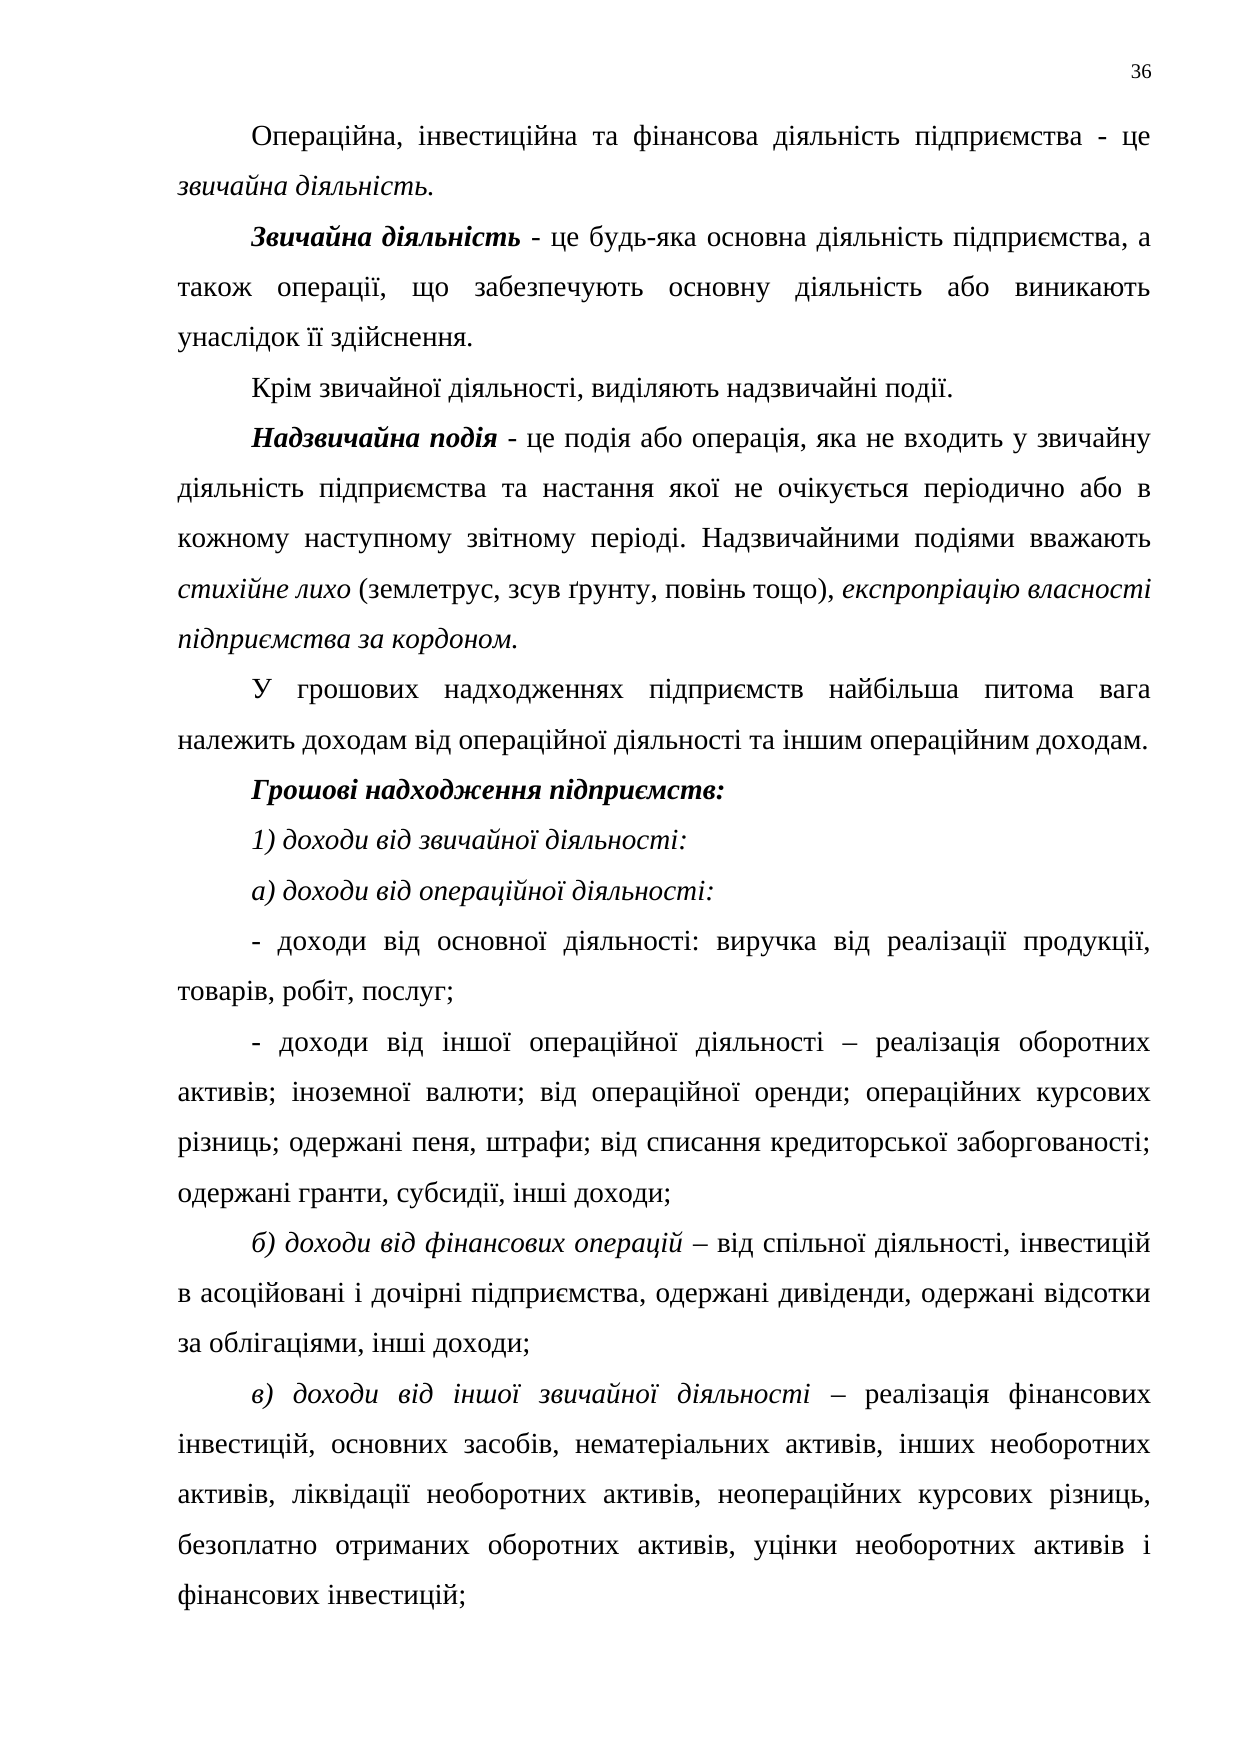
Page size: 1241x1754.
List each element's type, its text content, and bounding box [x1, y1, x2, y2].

text а) доходи від операційної діяльності: [177, 873, 1152, 906]
text Звичайна діяльність - це будь-яка основна діяльність підприємства, а також операції, що забезпечують основну діяльність або виникають унаслідок її здійснення. [177, 219, 1152, 353]
text У грошових надходженнях підприємств найбільша питома вага належить доходам від операційної діяльності та іншим операційним доходам. [177, 672, 1152, 755]
text - доходи від основної діяльності: виручка від реалізації продукції, товарів, робіт, послуг; [177, 923, 1152, 1007]
text Операційна, інвестиційна та фінансова діяльність підприємства - це звичайна діяльність. [177, 118, 1152, 202]
text Надзвичайна подія - це подія або операція, яка не входить у звичайну діяльність підприємства та настання якої не очікується періодично або в кожному наступному звітному періоді. Надзвичайними подіями вважають стихійне лихо (землетрус, зсув ґрунту, повінь тощо), експропріацію власності підприємства за кордоном. [177, 420, 1152, 655]
text Крім звичайної діяльності, виділяють надзвичайні події. [177, 370, 1152, 403]
text б) доходи від фінансових операцій – від спільної діяльності, інвестицій в асоційовані і дочірні підприємства, одержані дивіденди, одержані відсотки за облігаціями, інші доходи; [177, 1225, 1152, 1359]
text 1) доходи від звичайної діяльності: [177, 822, 1152, 856]
text - доходи від іншої операційної діяльності – реалізація оборотних активів; іноземної валюти; від операційної оренди; операційних курсових різниць; одержані пеня, штрафи; від списання кредиторської заборгованості; одержані гранти, субсидії, інші доходи; [177, 1024, 1152, 1208]
text Грошові надходження підприємств: [177, 772, 1152, 806]
text в) доходи від іншої звичайної діяльності – реалізація фінансових інвестицій, основних засобів, нематеріальних активів, інших необоротних активів, ліквідації необоротних активів, неопераційних курсових різниць, безоплатно отриманих оборотних активів, уцінки необоротних активів і фінансових інвестицій; [177, 1376, 1152, 1611]
